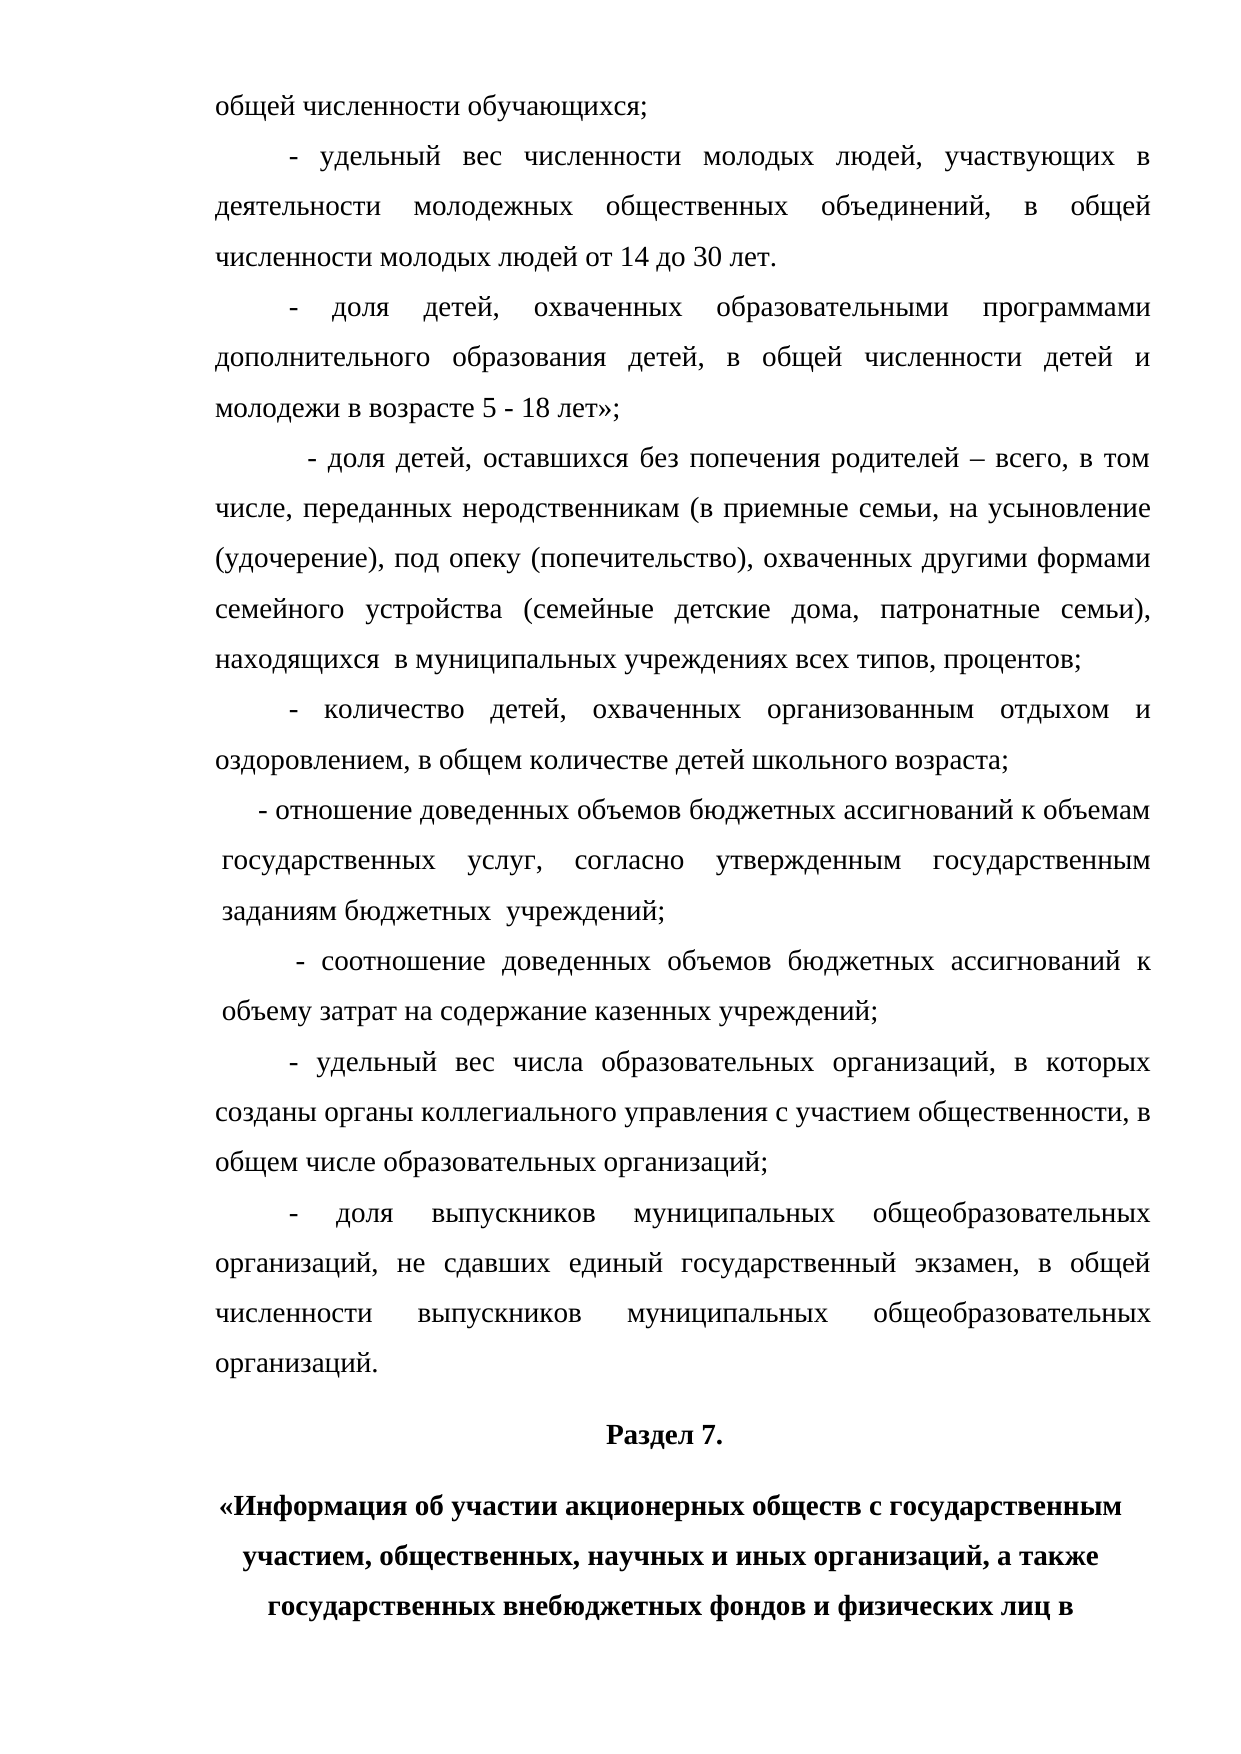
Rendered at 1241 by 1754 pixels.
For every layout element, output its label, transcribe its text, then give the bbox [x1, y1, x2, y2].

text - удельный вес численности молодых людей, участвующих в деятельности молодежных общественных объединений, в общей численности молодых людей от 14 до 30 лет. [215, 138, 1152, 272]
text - соотношение доведенных объемов бюджетных ассигнований к объему затрат на содержание казенных учреждений; [222, 943, 1152, 1027]
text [190, 1488, 1152, 1622]
text - количество детей, охваченных организованным отдыхом и оздоровлением, в общем количестве детей школьного возраста; [215, 692, 1152, 775]
text - отношение доведенных объемов бюджетных ассигнований к объемам государственных услуг, согласно утвержденным государственным заданиям бюджетных учреждений; [197, 792, 1152, 926]
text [215, 88, 1152, 121]
text - доля выпускников муниципальных общеобразовательных организаций, не сдавших единый государственный экзамен, в общей численности выпускников муниципальных общеобразовательных организаций. [215, 1195, 1152, 1379]
text - доля детей, охваченных образовательными программами дополнительного образования детей, в общей численности детей и молодежи в возрасте 5 - 18 лет»; [215, 289, 1152, 423]
text - удельный вес числа образовательных организаций, в которых созданы органы коллегиального управления с участием общественности, в общем числе образовательных организаций; [215, 1044, 1152, 1178]
text - доля детей, оставшихся без попечения родителей – всего, в том числе, переданных неродственникам (в приемные семьи, на усыновление (удочерение), под опеку (попечительство), охваченных другими формами семейного устройства (семейные детские дома, патронатные семьи), находящихся в муниципальных учреждениях всех типов, процентов; [190, 440, 1152, 675]
text Раздел 7. [177, 1417, 1152, 1450]
